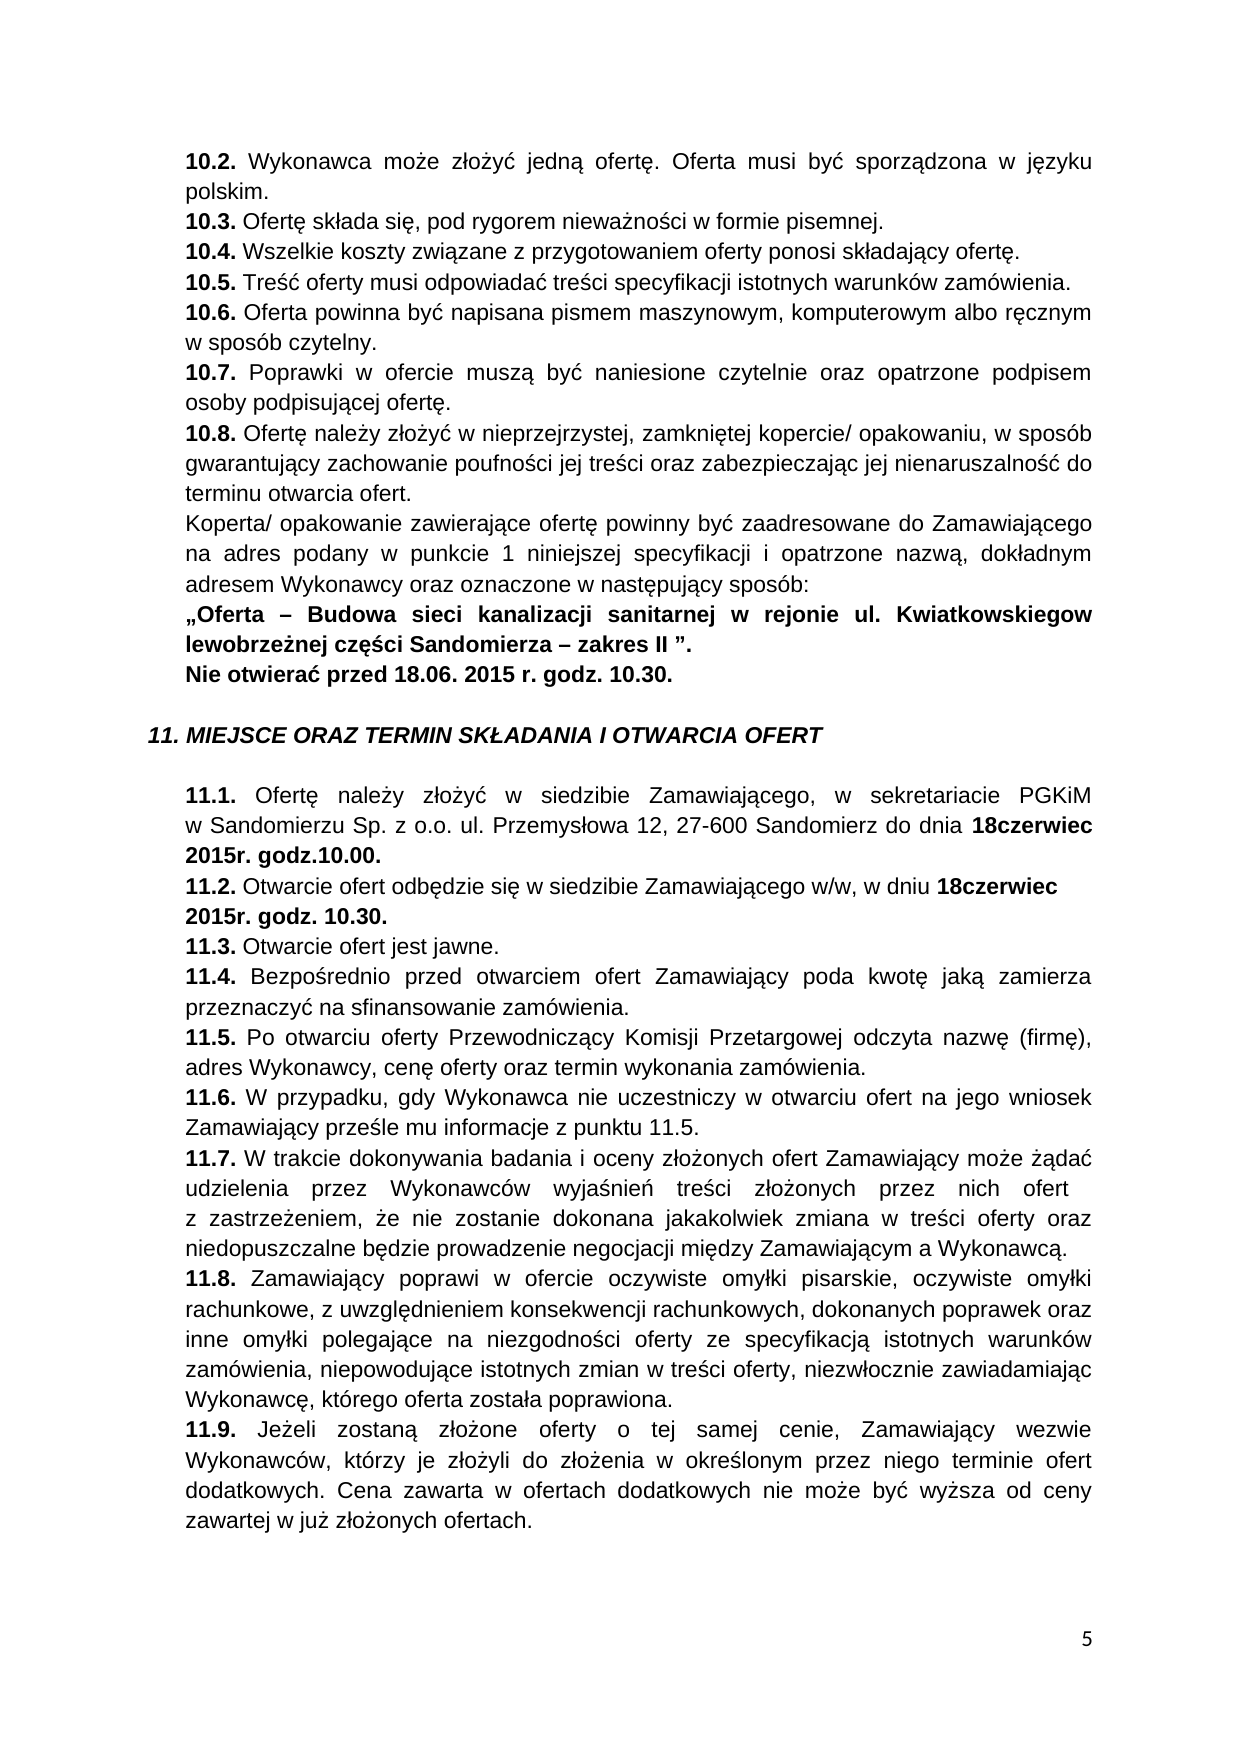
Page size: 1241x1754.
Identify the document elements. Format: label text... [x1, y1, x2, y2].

text 10.5. Treść oferty musi odpowiadać treści specyfikacji istotnych warunków zamówienia. [185, 268, 1093, 295]
text 11.8. Zamawiający poprawi w ofercie oczywiste omyłki pisarskie, oczywiste omyłki rachunkowe, z uwzględnieniem konsekwencji rachunkowych, dokonanych poprawek oraz inne omyłki polegające na niezgodności oferty ze specyfikacją istotnych warunków zamówienia, niepowodujące istotnych zmian w treści oferty, niezwłocznie zawiadamiając Wykonawcę, którego oferta została poprawiona. [185, 1265, 1093, 1412]
text 11.3. Otwarcie ofert jest jawne. [185, 933, 1093, 959]
text 11.7. W trakcie dokonywania badania i oceny złożonych ofert Zamawiający może żądać udzielenia przez Wykonawców wyjaśnień treści złożonych przez nich ofert z zastrzeżeniem, że nie zostanie dokonana jakakolwiek zmiana w treści oferty oraz niedopuszczalne będzie prowadzenie negocjacji między Zamawiającym a Wykonawcą. [185, 1144, 1093, 1261]
text „Oferta – Budowa sieci kanalizacji sanitarnej w rejonie ul. Kwiatkowskiegow lewobrzeżnej części Sandomierza – zakres II ”. [185, 601, 1093, 657]
text 10.3. Ofertę składa się, pod rygorem nieważności w formie pisemnej. [185, 208, 1093, 234]
text 10.7. Poprawki w ofercie muszą być naniesione czytelnie oraz opatrzone podpisem osoby podpisującej ofertę. [185, 359, 1093, 416]
text 11. MIEJSCE ORAZ TERMIN SKŁADANIA I OTWARCIA OFERT [148, 722, 1093, 748]
text Koperta/ opakowanie zawierające ofertę powinny być zaadresowane do Zamawiającego na adres podany w punkcie 1 niniejszej specyfikacji i opatrzone nazwą, dokładnym adresem Wykonawcy oraz oznaczone w następujący sposób: [185, 510, 1093, 597]
text 2015r. godz. 10.30. [185, 903, 1093, 929]
text 11.1. Ofertę należy złożyć w siedzibie Zamawiającego, w sekretariacie PGKiM w Sandomierzu Sp. z o.o. ul. Przemysłowa 12, 27-600 Sandomierz do dnia 18czerwiec 2015r. godz.10.00. [185, 782, 1093, 869]
text 11.2. Otwarcie ofert odbędzie się w siedzibie Zamawiającego w/w, w dniu 18czerwiec [185, 873, 1093, 899]
text 10.2. Wykonawca może złożyć jedną ofertę. Oferta musi być sporządzona w języku polskim. [185, 148, 1093, 204]
text Nie otwierać przed 18.06. 2015 r. godz. 10.30. [185, 661, 1093, 687]
text 11.4. Bezpośrednio przed otwarciem ofert Zamawiający poda kwotę jaką zamierza przeznaczyć na sfinansowanie zamówienia. [185, 963, 1093, 1020]
text 11.6. W przypadku, gdy Wykonawca nie uczestniczy w otwarciu ofert na jego wniosek Zamawiający prześle mu informacje z punktu 11.5. [185, 1084, 1093, 1141]
text 10.8. Ofertę należy złożyć w nieprzejrzystej, zamkniętej kopercie/ opakowaniu, w sposób gwarantujący zachowanie poufności jej treści oraz zabezpieczając jej nienaruszalność do terminu otwarcia ofert. [185, 419, 1093, 506]
text 11.5. Po otwarciu oferty Przewodniczący Komisji Przetargowej odczyta nazwę (firmę), adres Wykonawcy, cenę oferty oraz termin wykonania zamówienia. [185, 1024, 1093, 1080]
text 11.9. Jeżeli zostaną złożone oferty o tej samej cenie, Zamawiający wezwie Wykonawców, którzy je złożyli do złożenia w określonym przez niego terminie ofert dodatkowych. Cena zawarta w ofertach dodatkowych nie może być wyższa od ceny zawartej w już złożonych ofertach. [185, 1416, 1093, 1533]
text 10.4. Wszelkie koszty związane z przygotowaniem oferty ponosi składający ofertę. [185, 238, 1093, 264]
text 10.6. Oferta powinna być napisana pismem maszynowym, komputerowym albo ręcznym w sposób czytelny. [185, 299, 1093, 355]
